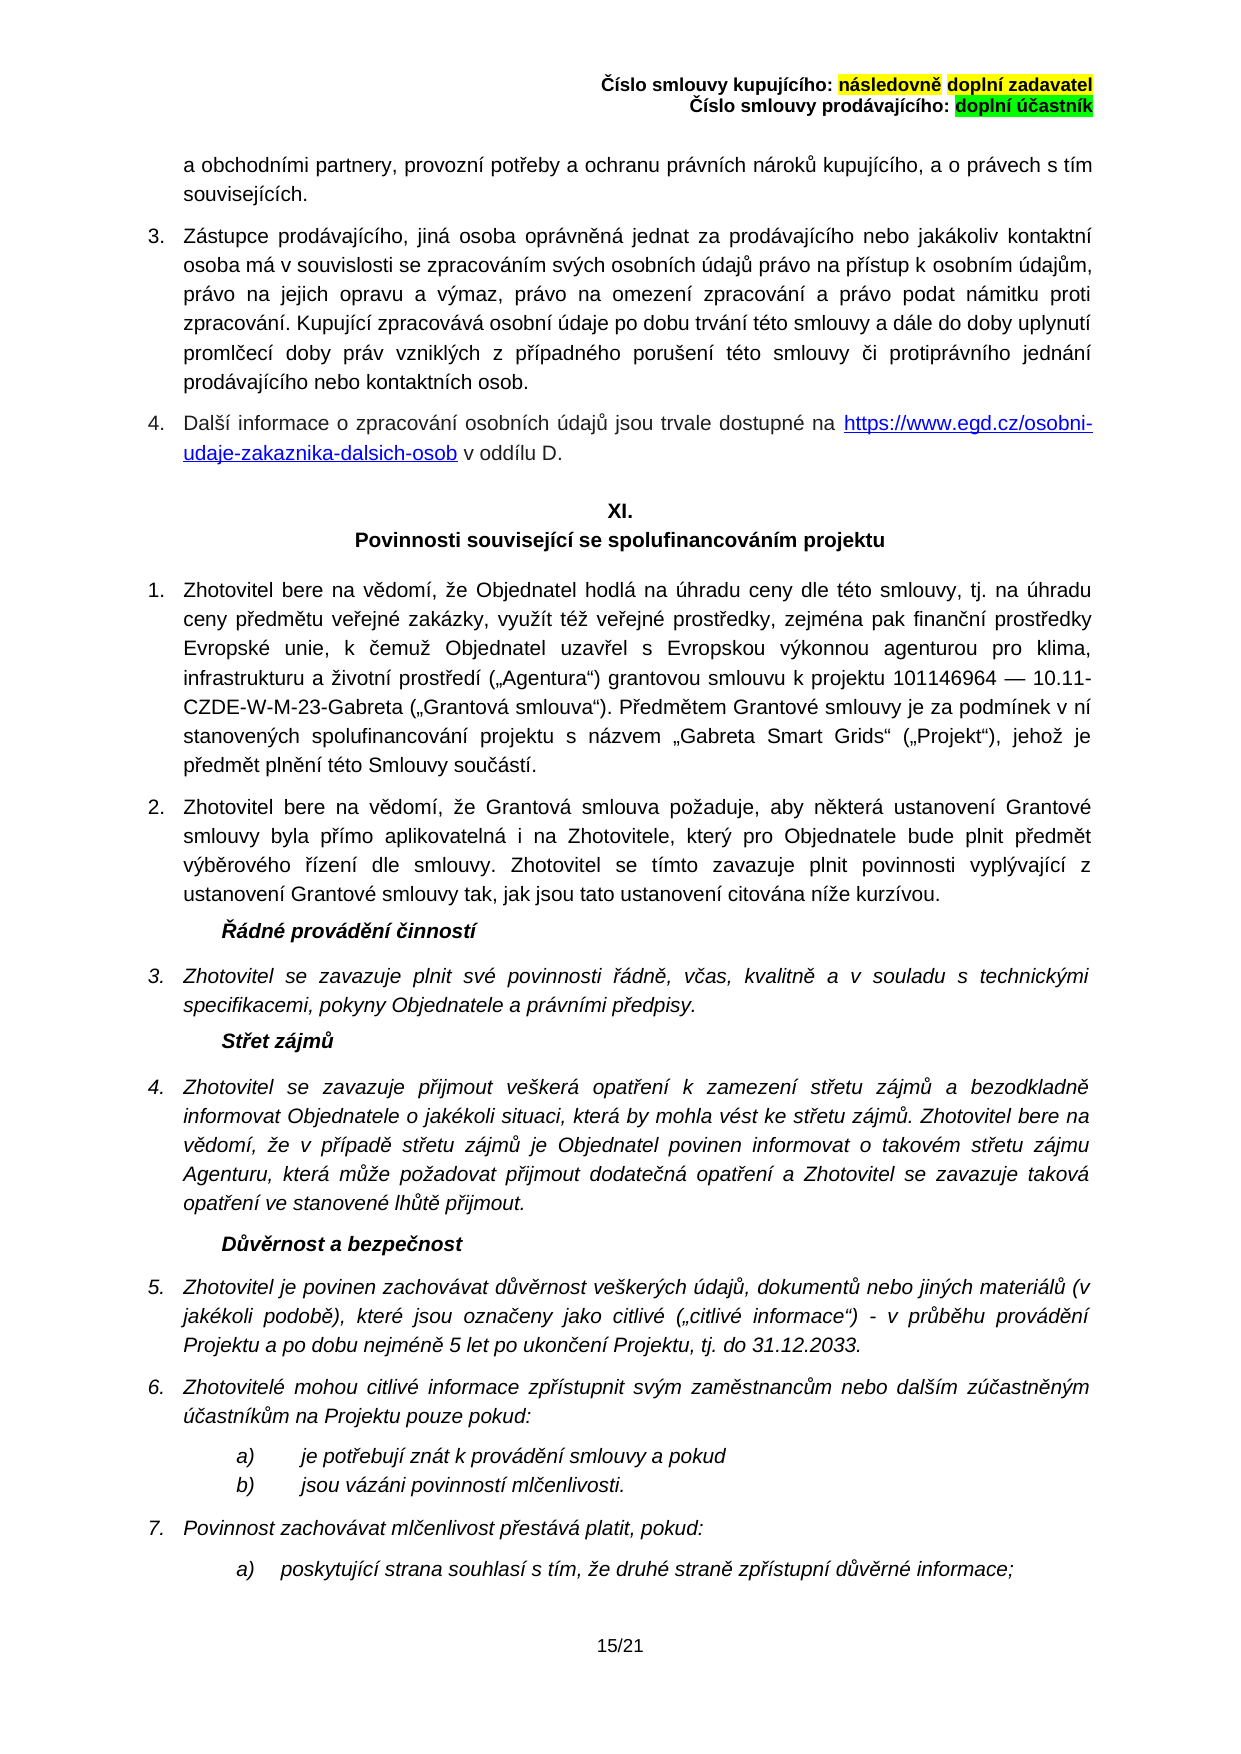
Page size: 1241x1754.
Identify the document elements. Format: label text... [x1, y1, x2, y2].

list Další informace o zpracování osobních údajů jsou trvale dostupné na https://www.egd.cz/osobni-udaje-zakaznika-dalsich-osob v oddílu D. [148, 406, 1093, 464]
title Zhotovitel je povinen zachovávat důvěrnost veškerých údajů, dokumentů nebo jiných materiálů (v jakékoli podobě), které jsou označeny jako citlivé („citlivé informace“) - v průběhu provádění Projektu a po dobu nejméně 5 let po ukončení Projektu, tj. do 31.12.2033. [148, 1269, 1093, 1357]
text Povinnosti související se spolufinancováním projektu [148, 523, 1093, 552]
text a) je potřebují znát k provádění smlouvy a pokud [230, 1440, 1093, 1469]
text b) jsou vázáni povinností mlčenlivosti. [230, 1469, 1093, 1498]
text Střet zájmů [148, 1029, 1093, 1053]
title Zhotovitel bere na vědomí, že Objednatel hodlá na úhradu ceny dle této smlouvy, tj. na úhradu ceny předmětu veřejné zakázky, využít též veřejné prostředky, zejména pak finanční prostředky Evropské unie, k čemuž Objednatel uzavřel s Evropskou výkonnou agenturou pro klima, infrastrukturu a životní prostředí („Agentura“) grantovou smlouvu k projektu 101146964 — 10.11-CZDE-W-M-23-Gabreta („Grantová smlouva“). Předmětem Grantové smlouvy je za podmínek v ní stanovených spolufinancování projektu s názvem „Gabreta Smart Grids“ („Projekt“), jehož je předmět plnění této Smlouvy součástí. [148, 573, 1093, 777]
title Povinnost zachovávat mlčenlivost přestává platit, pokud: [148, 1511, 1093, 1540]
text Důvěrnost a bezpečnost [148, 1228, 1093, 1257]
title Zhotovitel se zavazuje plnit své povinnosti řádně, včas, kvalitně a v souladu s technickými specifikacemi, pokyny Objednatele a právními předpisy. [148, 958, 1093, 1017]
title Zhotovitelé mohou citlivé informace zpřístupnit svým zaměstnancům nebo dalším zúčastněným účastníkům na Projektu pouze pokud: [148, 1369, 1093, 1428]
title Zhotovitel se zavazuje přijmout veškerá opatření k zamezení střetu zájmů a bezodkladně informovat Objednatele o jakékoli situaci, která by mohla vést ke střetu zájmů. Zhotovitel bere na vědomí, že v případě střetu zájmů je Objednatel povinen informovat o takovém střetu zájmu Agenturu, která může požadovat přijmout dodatečná opatření a Zhotovitel se zavazuje taková opatření ve stanovené lhůtě přijmout. [148, 1069, 1093, 1215]
text a) poskytující strana souhlasí s tím, že druhé straně zpřístupní důvěrné informace; [230, 1553, 1093, 1582]
text XI. [148, 493, 1093, 523]
text Řádné provádění činností [148, 918, 1093, 942]
title Zhotovitel bere na vědomí, že Grantová smlouva požaduje, aby některá ustanovení Grantové smlouvy byla přímo aplikovatelná i na Zhotovitele, který pro Objednatele bude plnit předmět výběrového řízení dle smlouvy. Zhotovitel se tímto zavazuje plnit povinnosti vyplývající z ustanovení Grantové smlouvy tak, jak jsou tato ustanovení citována níže kurzívou. [148, 789, 1093, 906]
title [148, 148, 1093, 206]
title Zástupce prodávajícího, jiná osoba oprávněná jednat za prodávajícího nebo jakákoliv kontaktní osoba má v souvislosti se zpracováním svých osobních údajů právo na přístup k osobním údajům, právo na jejich opravu a výmaz, právo na omezení zpracování a právo podat námitku proti zpracování. Kupující zpracovává osobní údaje po dobu trvání této smlouvy a dále do doby uplynutí promlčecí doby práv vzniklých z případného porušení této smlouvy či protiprávního jednání prodávajícího nebo kontaktních osob. [148, 218, 1093, 393]
